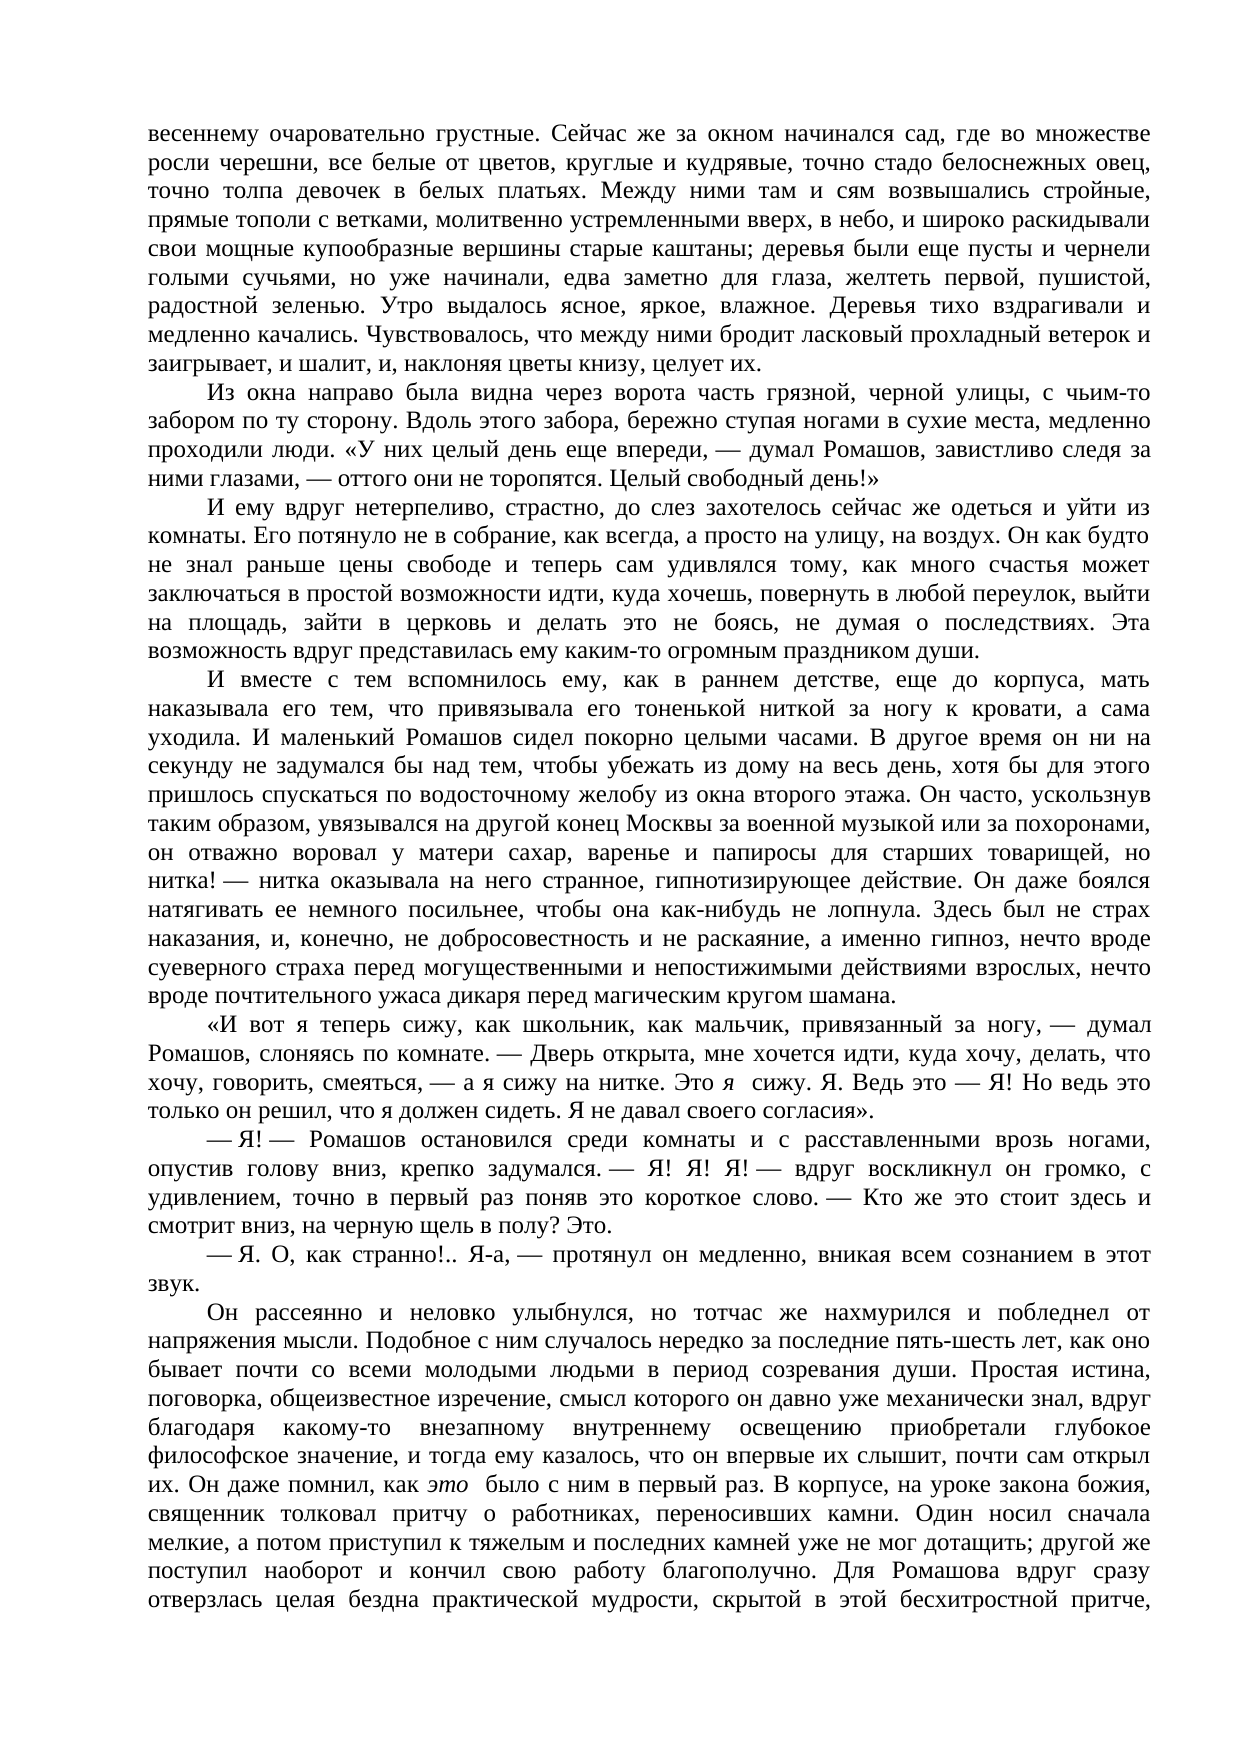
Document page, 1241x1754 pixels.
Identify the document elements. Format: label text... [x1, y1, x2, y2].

text И ему вдруг нетерпеливо, страстно, до слез захотелось сейчас же одеться и уйти из комнаты. Его потянуло не в собрание, как всегда, а просто на улицу, на воздух. Он как будто не знал раньше цены свободе и теперь сам удивлялся тому, как много счастья может заключаться в простой возможности идти, куда хочешь, повернуть в любой переулок, выйти на площадь, зайти в церковь и делать это не боясь, не думая о последствиях. Эта возможность вдруг представилась ему каким-то огромным праздником души. [148, 492, 1152, 664]
text — Я! — Ромашов остановился среди комнаты и с расставленными врозь ногами, опустив голову вниз, крепко задумался. — Я! Я! Я! — вдруг воскликнул он громко, с удивлением, точно в первый раз поняв это короткое слово. — Кто же это стоит здесь и смотрит вниз, на черную щель в полу? Это. [148, 1124, 1152, 1239]
text И вместе с тем вспомнилось ему, как в раннем детстве, еще до корпуса, мать наказывала его тем, что привязывала его тоненькой ниткой за ногу к кровати, а сама уходила. И маленький Ромашов сидел покорно целыми часами. В другое время он ни на секунду не задумался бы над тем, чтобы убежать из дому на весь день, хотя бы для этого пришлось спускаться по водосточному желобу из окна второго этажа. Он часто, ускользнув таким образом, увязывался на другой конец Москвы за военной музыкой или за похоронами, он отважно воровал у матери сахар, варенье и папиросы для старших товарищей, но нитка! — нитка оказывала на него странное, гипнотизирующее действие. Он даже боялся натягивать ее немного посильнее, чтобы она как-нибудь не лопнула. Здесь был не страх наказания, и, конечно, не добросовестность и не раскаяние, а именно гипноз, нечто вроде суеверного страха перед могущественными и непостижимыми действиями взрослых, нечто вроде почтительного ужаса дикаря перед магическим кругом шамана. [148, 664, 1152, 1009]
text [148, 1297, 1152, 1613]
text «И вот я теперь сижу, как школьник, как мальчик, привязанный за ногу, — думал Ромашов, слоняясь по комнате. — Дверь открыта, мне хочется идти, куда хочу, делать, что хочу, говорить, смеяться, — а я сижу на нитке. Это я сижу. Я. Ведь это — Я! Но ведь это только он решил, что я должен сидеть. Я не давал своего согласия». [148, 1009, 1152, 1124]
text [148, 118, 1152, 377]
text — Я. О, как странно!.. Я-а, — протянул он медленно, вникая всем сознанием в этот звук. [148, 1239, 1152, 1297]
text Из окна направо была видна через ворота часть грязной, черной улицы, с чьим-то забором по ту сторону. Вдоль этого забора, бережно ступая ногами в сухие места, медленно проходили люди. «У них целый день еще впереди, — думал Ромашов, завистливо следя за ними глазами, — оттого они не торопятся. Целый свободный день!» [148, 377, 1152, 492]
